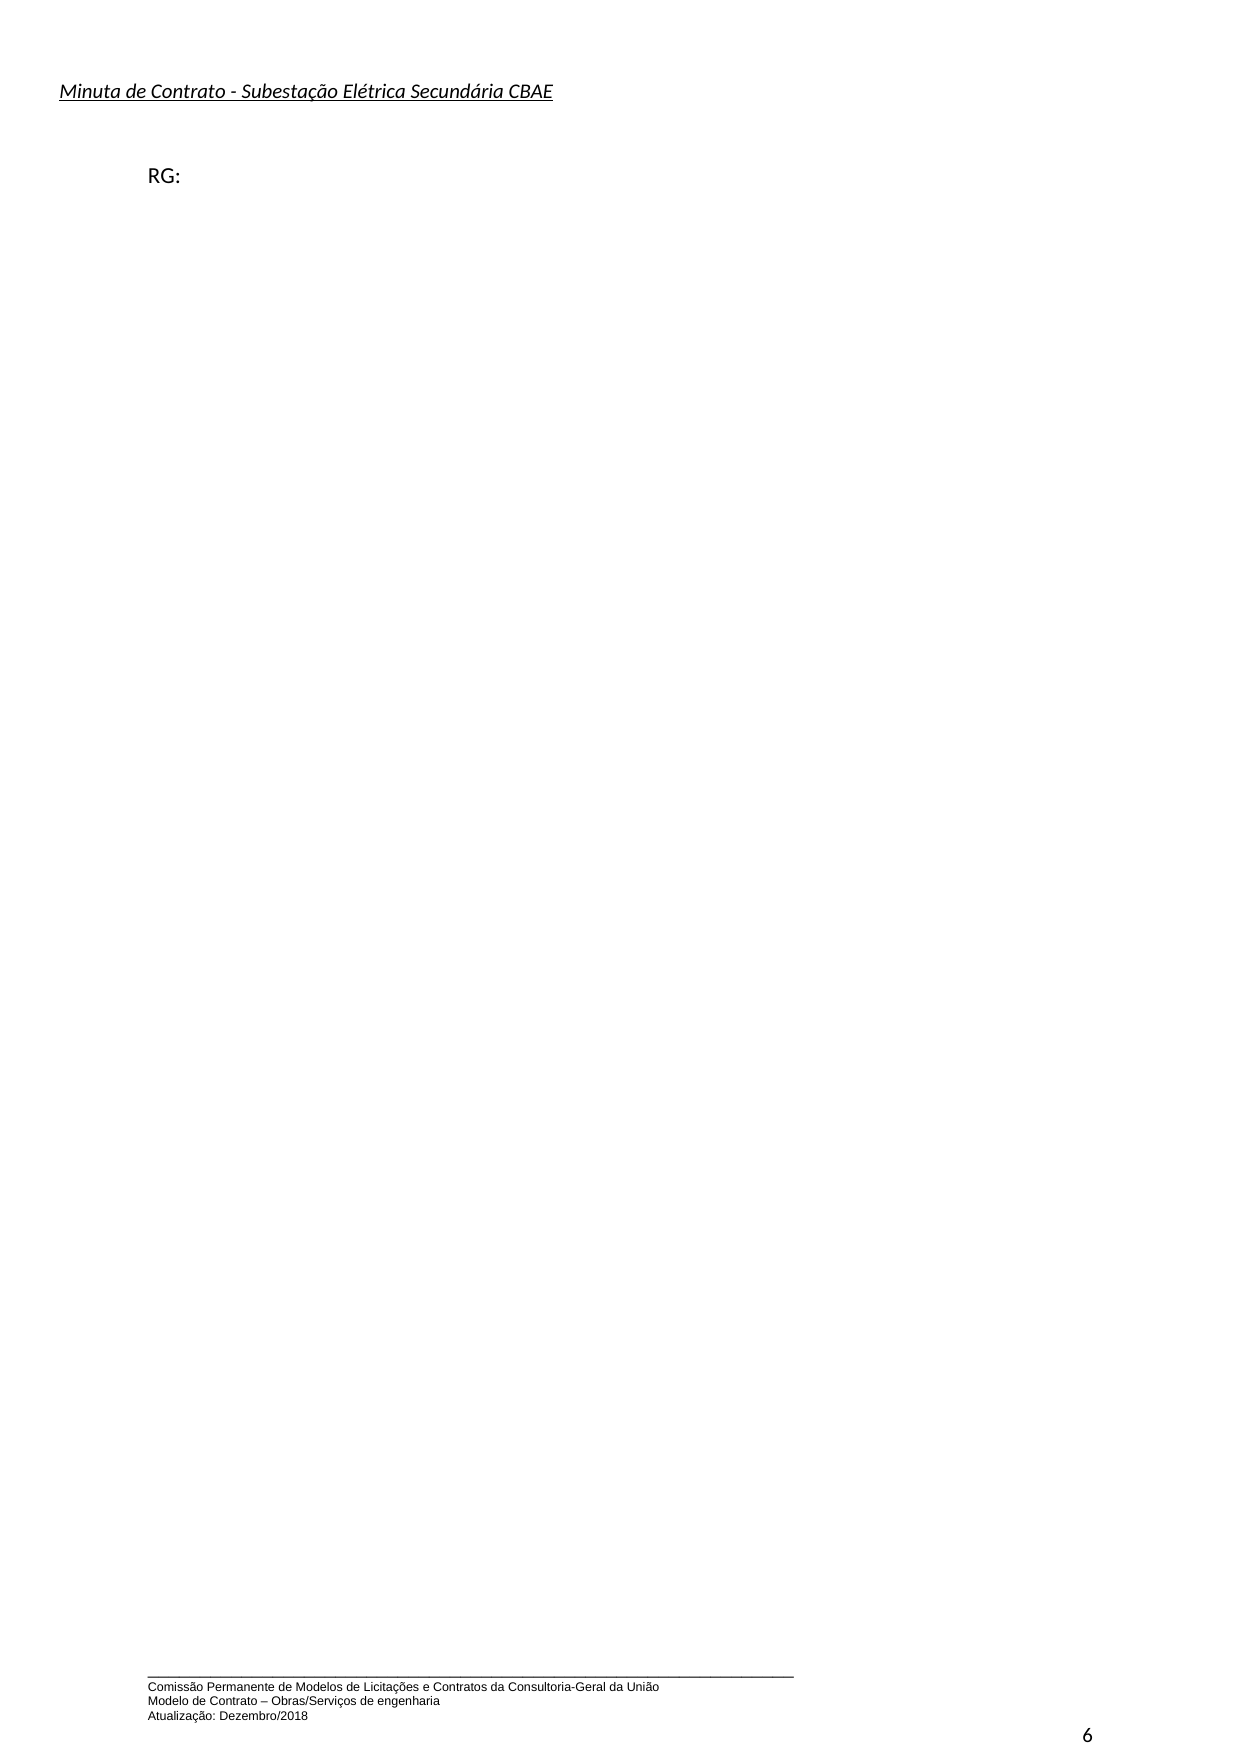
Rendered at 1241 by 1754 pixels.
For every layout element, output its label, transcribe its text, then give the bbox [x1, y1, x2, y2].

text RG: [148, 161, 1092, 189]
